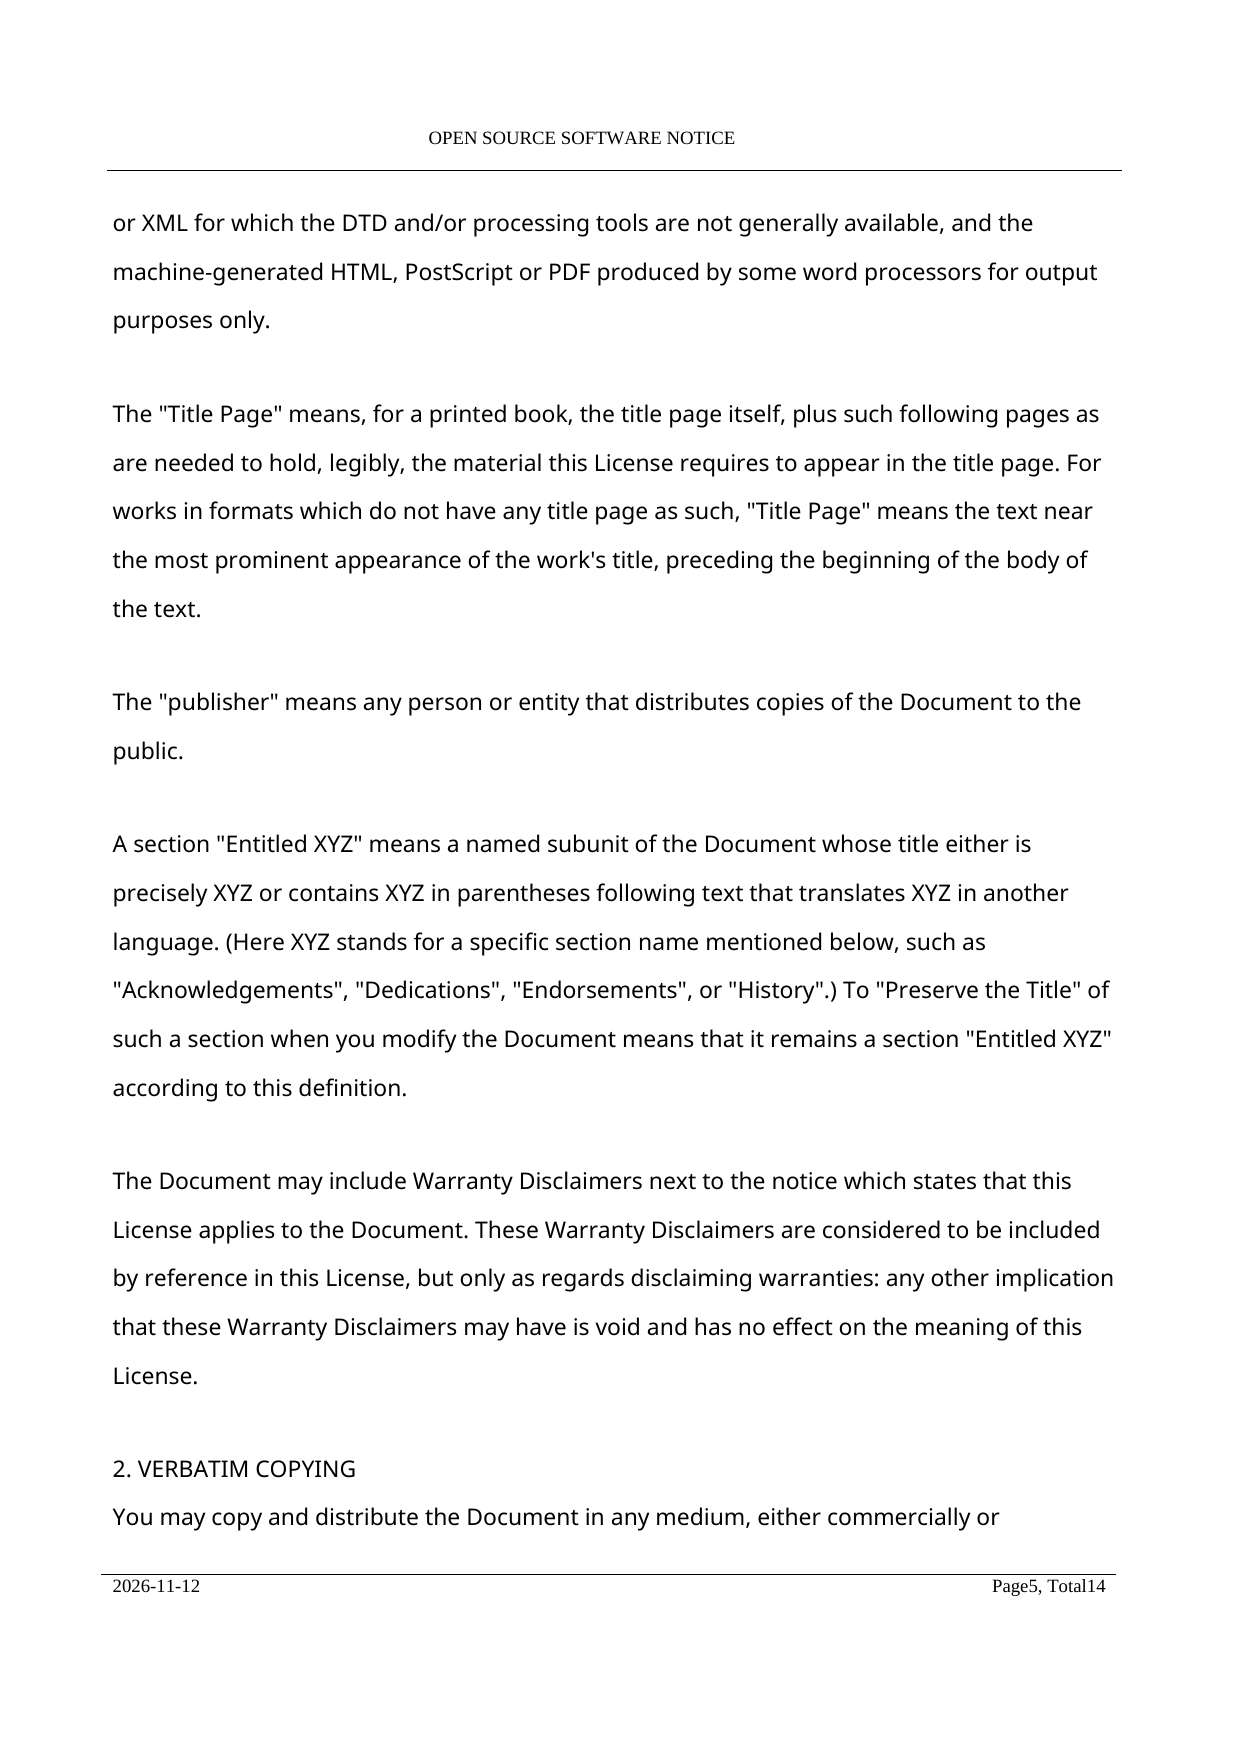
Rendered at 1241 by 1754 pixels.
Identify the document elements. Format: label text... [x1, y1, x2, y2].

text The "publisher" means any person or entity that distributes copies of the Document to the public. [112, 685, 1128, 767]
text The Document may include Warranty Disclaimers next to the notice which states that this License applies to the Document. These Warranty Disclaimers are considered to be included by reference in this License, but only as regards disclaiming warranties: any other implication that these Warranty Disclaimers may have is void and has no effect on the meaning of this License. [112, 1164, 1128, 1392]
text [112, 206, 1128, 336]
text The "Title Page" means, for a printed book, the title page itself, plus such following pages as are needed to hold, legibly, the material this License requires to appear in the title page. For works in formats which do not have any title page as such, "Title Page" means the text near the most prominent appearance of the work's title, preceding the beginning of the body of the text. [112, 397, 1128, 624]
text 2. VERBATIM COPYING [112, 1452, 1128, 1485]
text A section "Entitled XYZ" means a named subunit of the Document whose title either is precisely XYZ or contains XYZ in parentheses following text that translates XYZ in another language. (Here XYZ stands for a specific section name mentioned below, such as "Acknowledgements", "Dedications", "Endorsements", or "History".) To "Preserve the Title" of such a section when you modify the Document means that it remains a section "Entitled XYZ" according to this definition. [112, 827, 1128, 1103]
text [112, 1501, 1128, 1533]
